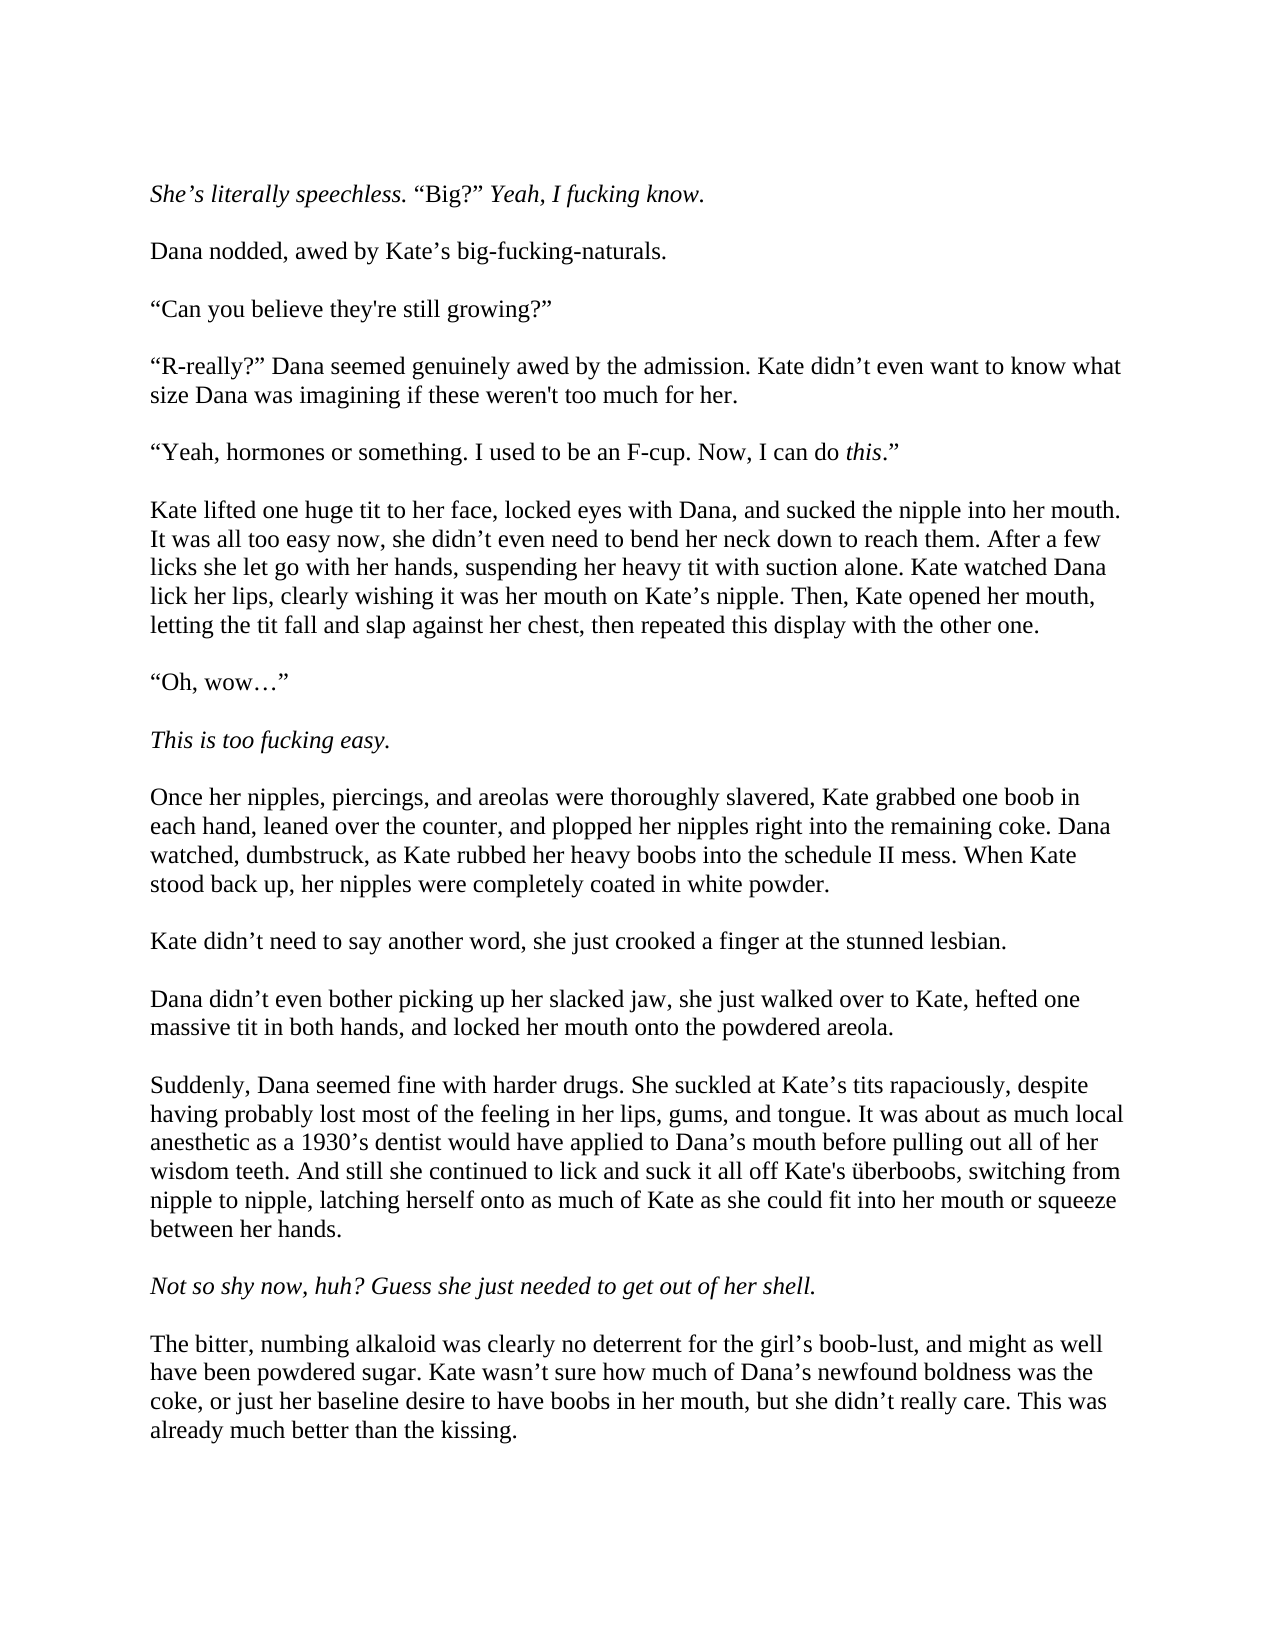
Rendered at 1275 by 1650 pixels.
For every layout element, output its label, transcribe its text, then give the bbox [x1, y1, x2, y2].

text “R-really?” Dana seemed genuinely awed by the admission. Kate didn’t even want to know what size Dana was imagining if these weren't too much for her. [150, 351, 1125, 409]
text Kate didn’t need to say another word, she just crooked a finger at the stunned lesbian. [150, 926, 1125, 955]
text Once her nipples, piercings, and areolas were thoroughly slavered, Kate grabbed one boob in each hand, leaned over the counter, and plopped her nipples right into the remaining coke. Dana watched, dumbstruck, as Kate rubbed her heavy boobs into the schedule II mess. When Kate stood back up, her nipples were completely coated in white powder. [150, 782, 1125, 897]
text “Yeah, hormones or something. I used to be an F-cup. Now, I can do this.” [150, 437, 1125, 466]
text “Can you believe they're still growing?” [150, 294, 1125, 322]
text She’s literally speechless. “Big?” Yeah, I fucking know. [150, 179, 1125, 207]
text Dana nodded, awed by Kate’s big-fucking-naturals. [150, 236, 1125, 265]
text “Oh, wow…” [150, 667, 1125, 696]
text Kate lifted one huge tit to her face, locked eyes with Dana, and sucked the nipple into her mouth. It was all too easy now, she didn’t even need to bend her neck down to reach them. After a few licks she let go with her hands, suspending her heavy tit with suction alone. Kate watched Dana lick her lips, clearly wishing it was her mouth on Kate’s nipple. Then, Kate opened her mouth, letting the tit fall and slap against her chest, then repeated this display with the other one. [150, 495, 1125, 639]
text Dana didn’t even bother picking up her slacked jaw, she just walked over to Kate, hefted one massive tit in both hands, and locked her mouth onto the powdered areola. [150, 984, 1125, 1041]
text Suddenly, Dana seemed fine with harder drugs. She suckled at Kate’s tits rapaciously, despite having probably lost most of the feeling in her lips, gums, and tongue. It was about as much local anesthetic as a 1930’s dentist would have applied to Dana’s mouth before pulling out all of her wisdom teeth. And still she continued to lick and suck it all off Kate's überboobs, switching from nipple to nipple, latching herself onto as much of Kate as she could fit into her mouth or squeeze between her hands. [150, 1070, 1125, 1242]
text The bitter, numbing alkaloid was clearly no deterrent for the girl’s boob-lust, and might as well have been powdered sugar. Kate wasn’t sure how much of Dana’s newfound boldness was the coke, or just her baseline desire to have boobs in her mouth, but she didn’t really care. This was already much better than the kissing. [150, 1329, 1125, 1444]
text This is too fucking easy. [150, 725, 1125, 754]
text Not so shy now, huh? Guess she just needed to get out of her shell. [150, 1271, 1125, 1300]
